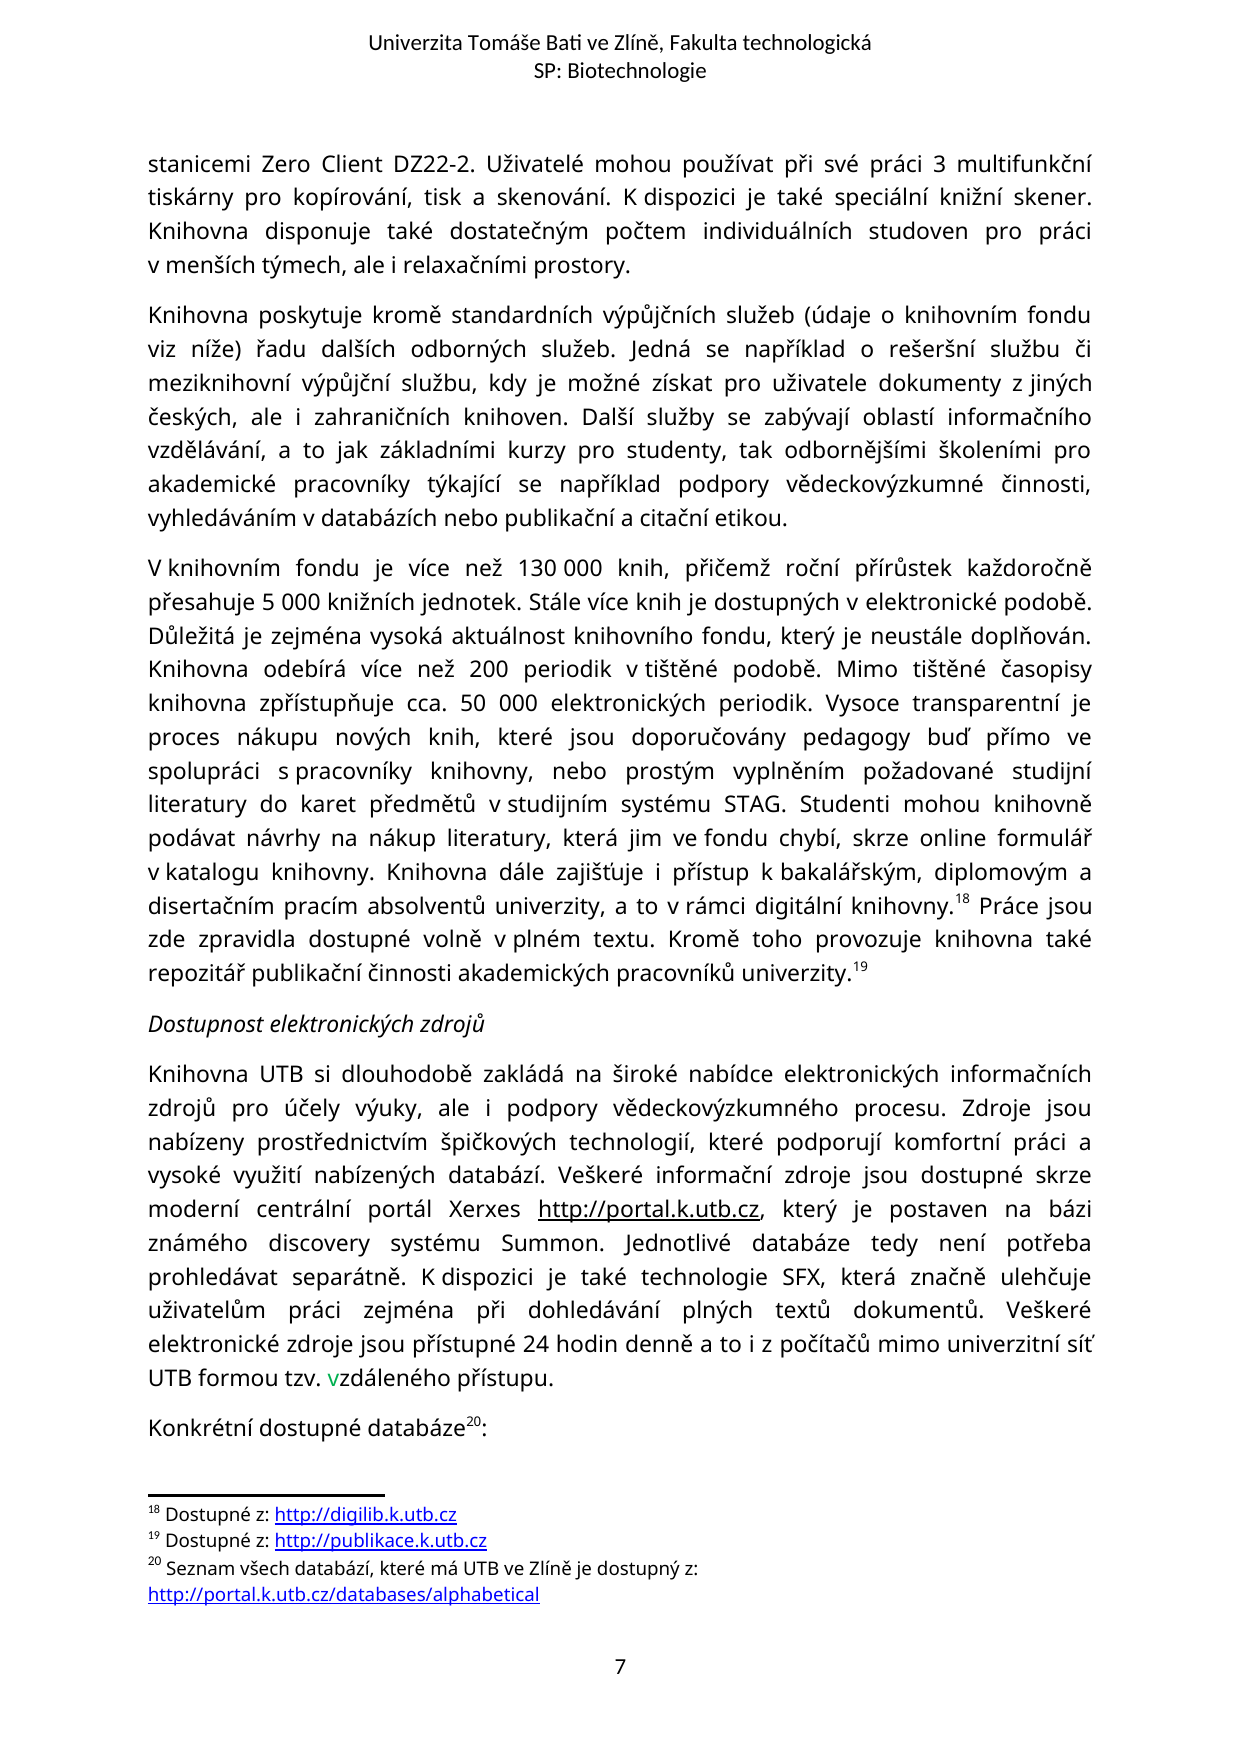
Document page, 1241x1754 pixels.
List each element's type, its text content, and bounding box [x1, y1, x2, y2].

text V knihovním fondu je více než 130 000 knih, přičemž roční přírůstek každoročně přesahuje 5 000 knižních jednotek. Stále více knih je dostupných v elektronické podobě. Důležitá je zejména vysoká aktuálnost knihovního fondu, který je neustále doplňován. Knihovna odebírá více než 200 periodik v tištěné podobě. Mimo tištěné časopisy knihovna zpřístupňuje cca. 50 000 elektronických periodik. Vysoce transparentní je proces nákupu nových knih, které jsou doporučovány pedagogy buď přímo ve spolupráci s pracovníky knihovny, nebo prostým vyplněním požadované studijní literatury do karet předmětů v studijním systému STAG. Studenti mohou knihovně podávat návrhy na nákup literatury, která jim ve fondu chybí, skrze online formulář v katalogu knihovny. Knihovna dále zajišťuje i přístup k bakalářským, diplomovým a disertačním pracím absolventů univerzity, a to v rámci digitální knihovny. Práce jsou zde zpravidla dostupné volně v plném textu. Kromě toho provozuje knihovna také repozitář publikační činnosti akademických pracovníků univerzity. [148, 552, 1093, 988]
text Knihovna poskytuje kromě standardních výpůjčních služeb (údaje o knihovním fondu viz níže) řadu dalších odborných služeb. Jedná se například o rešeršní službu či meziknihovní výpůjční službu, kdy je možné získat pro uživatele dokumenty z jiných českých, ale i zahraničních knihoven. Další služby se zabývají oblastí informačního vzdělávání, a to jak základními kurzy pro studenty, tak odbornějšími školeními pro akademické pracovníky týkající se například podpory vědeckovýzkumné činnosti, vyhledáváním v databázích nebo publikační a citační etikou. [148, 299, 1093, 533]
text Dostupnost elektronických zdrojů [148, 1008, 1093, 1039]
text Konkrétní dostupné databáze: [148, 1412, 1093, 1443]
text Knihovna UTB si dlouhodobě zakládá na široké nabídce elektronických informačních zdrojů pro účely výuky, ale i podpory vědeckovýzkumného procesu. Zdroje jsou nabízeny prostřednictvím špičkových technologií, které podporují komfortní práci a vysoké využití nabízených databází. Veškeré informační zdroje jsou dostupné skrze moderní centrální portál Xerxes http://portal.k.utb.cz, který je postaven na bázi známého discovery systému Summon. Jednotlivé databáze tedy není potřeba prohledávat separátně. K dispozici je také technologie SFX, která značně ulehčuje uživatelům práci zejména při dohledávání plných textů dokumentů. Veškeré elektronické zdroje jsou přístupné 24 hodin denně a to i z počítačů mimo univerzitní síť UTB formou tzv. vzdáleného přístupu. [148, 1058, 1093, 1393]
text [148, 148, 1093, 280]
